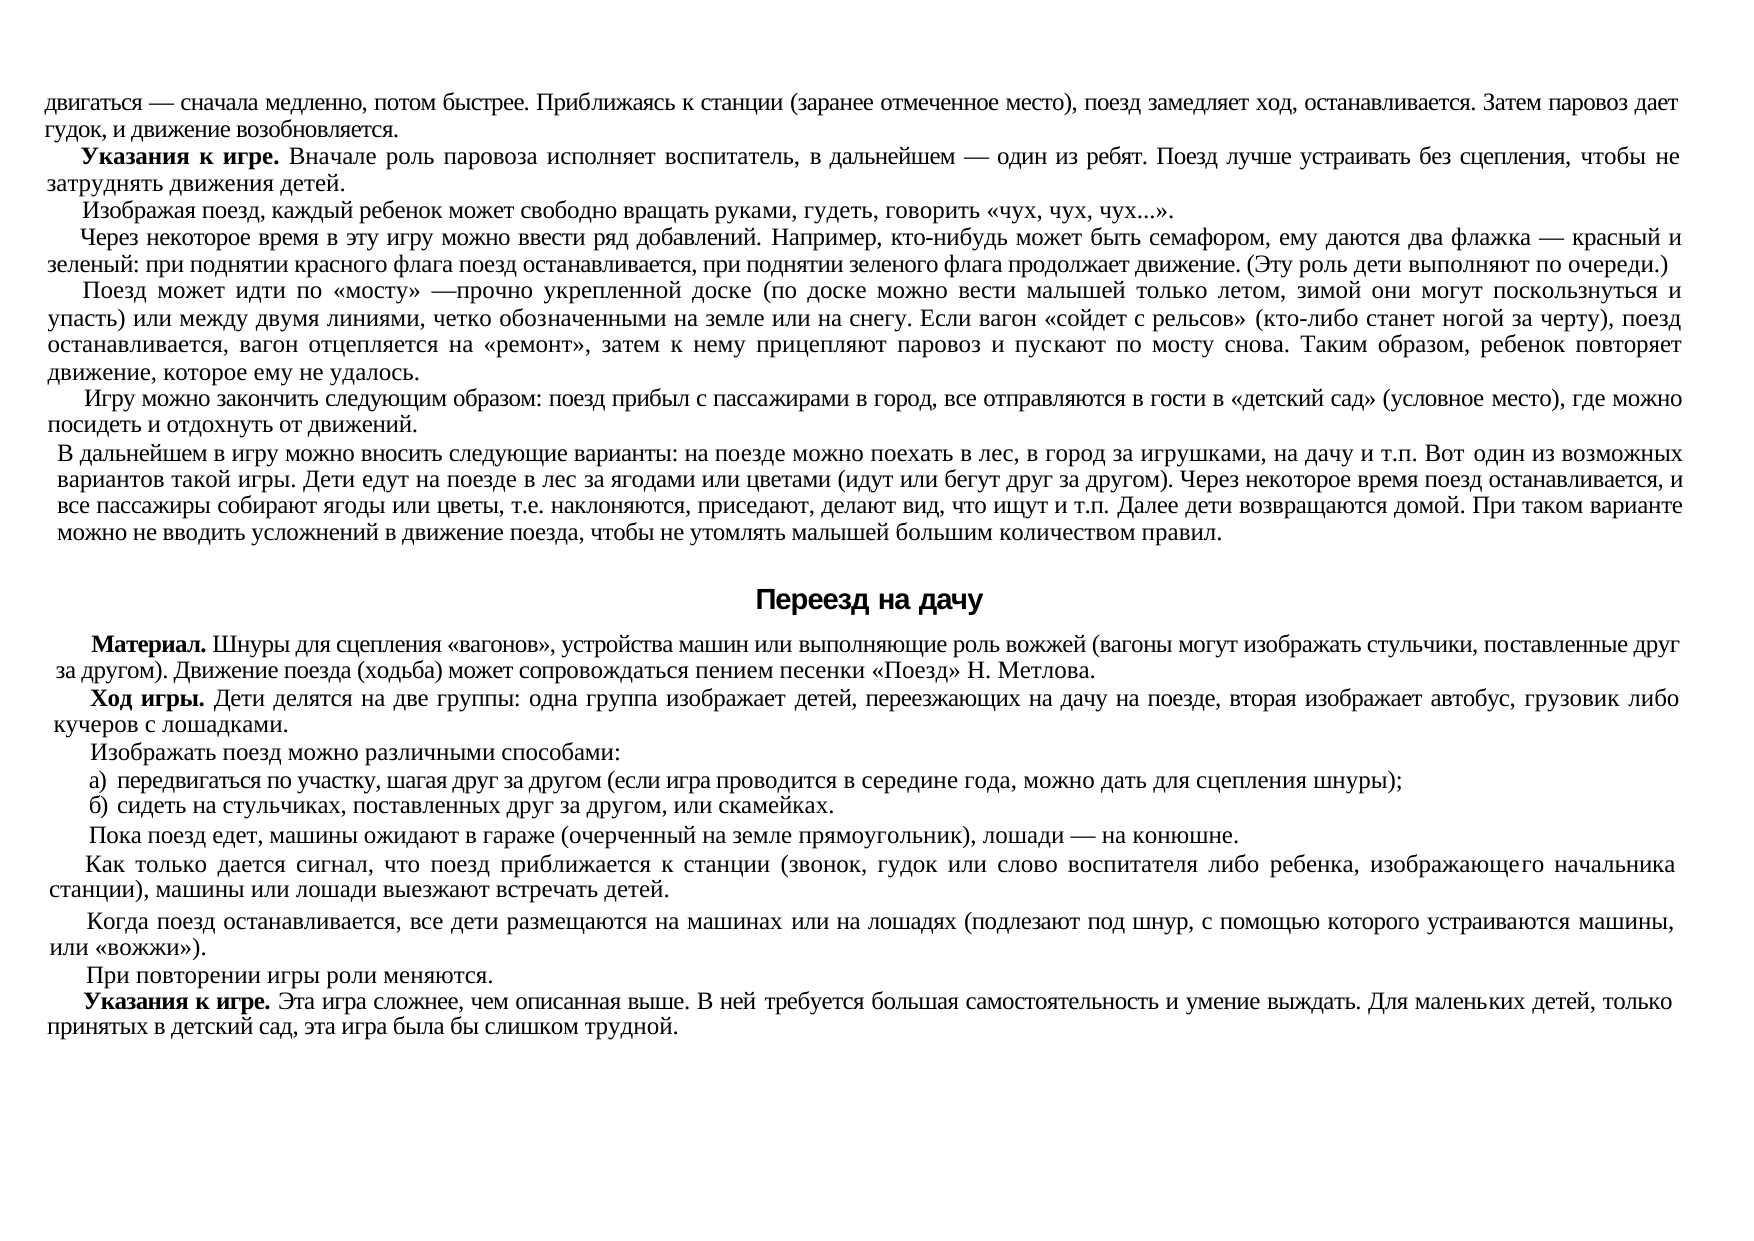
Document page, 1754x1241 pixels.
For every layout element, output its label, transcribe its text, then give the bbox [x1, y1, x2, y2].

text При повторении игры роли меняются. [86, 962, 1683, 988]
text а) передвигаться по участку, шагая друг за другом (если игра проводится в середине года, можно дать для сцепления шнуры); [53, 767, 1677, 794]
text В дальнейшем в игру можно вносить следующие варианты: на поезде можно поехать в лес, в город за игрушками, на дачу и т.п. Вот один из возможных вариантов такой игры. Дети едут на поезде в лес за ягодами или цветами (идут или бегут друг за другом). Через некоторое время поезд останавливается, и все пассажиры собирают ягоды или цветы, т.е. наклоняются, приседают, делают вид, что ищут и т.п. Далее дети возвращаются домой. При таком варианте можно не вводить усложнений в движение поезда, чтобы не утомлять малышей большим количеством правил. [57, 440, 1683, 546]
text Когда поезд останавливается, все дети размещаются на машинах или на лошадях (подлезают под шнур, с помощью которого устраиваются машины, или «вожжи»). [49, 908, 1674, 961]
text Игру можно закончить следующим образом: поезд прибыл с пассажирами в город, все отправляются в гости в «детский сад» (условное место), где можно посидеть и отдохнуть от движений. [47, 385, 1683, 437]
text б) сидеть на стульчиках, поставленных друг за другом, или скамейках. [53, 795, 1676, 818]
text Материал. Шнуры для сцепления «вагонов», устройства машин или выполняющие роль вожжей (вагоны могут изображать стульчики, поставленные друг за другом). Движение поезда (ходьба) может сопровождаться пением песенки «Поезд» Н. Метлова. [55, 631, 1680, 684]
text Изображая поезд, каждый ребенок может свободно вращать руками, гудеть, говорить «чух, чух, чух...». [46, 196, 1680, 223]
text Указания к игре. Вначале роль паровоза исполняет воспитатель, в дальнейшем — один из ребят. Поезд лучше устраивать без сцепления, чтобы не затруднять движения детей. [46, 142, 1680, 196]
text Пока поезд едет, машины ожидают в гараже (очерченный на земле прямоугольник), лошади — на конюшне. [50, 824, 1675, 849]
text Переезд на дачу [56, 582, 1683, 615]
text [44, 88, 1679, 142]
text Указания к игре. Эта игра сложнее, чем описанная выше. В ней требуется большая самостоятельность и умение выждать. Для маленьких детей, только принятых в детский сад, эта игра была бы слишком трудной. [47, 989, 1673, 1039]
text Изображать поезд можно различными способами: [90, 739, 1683, 766]
text Как только дается сигнал, что поезд приближается к станции (звонок, гудок или слово воспитателя либо ребенка, изображающего начальника станции), машины или лошади выезжают встречать детей. [49, 852, 1675, 903]
text Поезд может идти по «мосту» —прочно укрепленной доске (по доске можно вести малышей только летом, зимой они могут поскользнуться и упасть) или между двумя линиями, четко обозначенными на земле или на снегу. Если вагон «сойдет с рельсов» (кто-либо станет ногой за черту), поезд останавливается, вагон отцепляется на «ремонт», затем к нему прицепляют паровоз и пускают по мосту снова. Таким образом, ребенок повторяет движение, которое ему не удалось. [47, 277, 1682, 385]
text Ход игры. Дети делятся на две группы: одна группа изображает детей, переезжающих на дачу на поезде, вторая изображает автобус, грузовик либо кучеров с лошадками. [53, 686, 1679, 738]
text Через некоторое время в эту игру можно ввести ряд добавлений. Например, кто-нибудь может быть семафором, ему даются два флажка — красный и зеленый: при поднятии красного флага поезд останавливается, при поднятии зеленого флага продолжает движение. (Эту роль дети выполняют по очереди.) [47, 223, 1682, 277]
